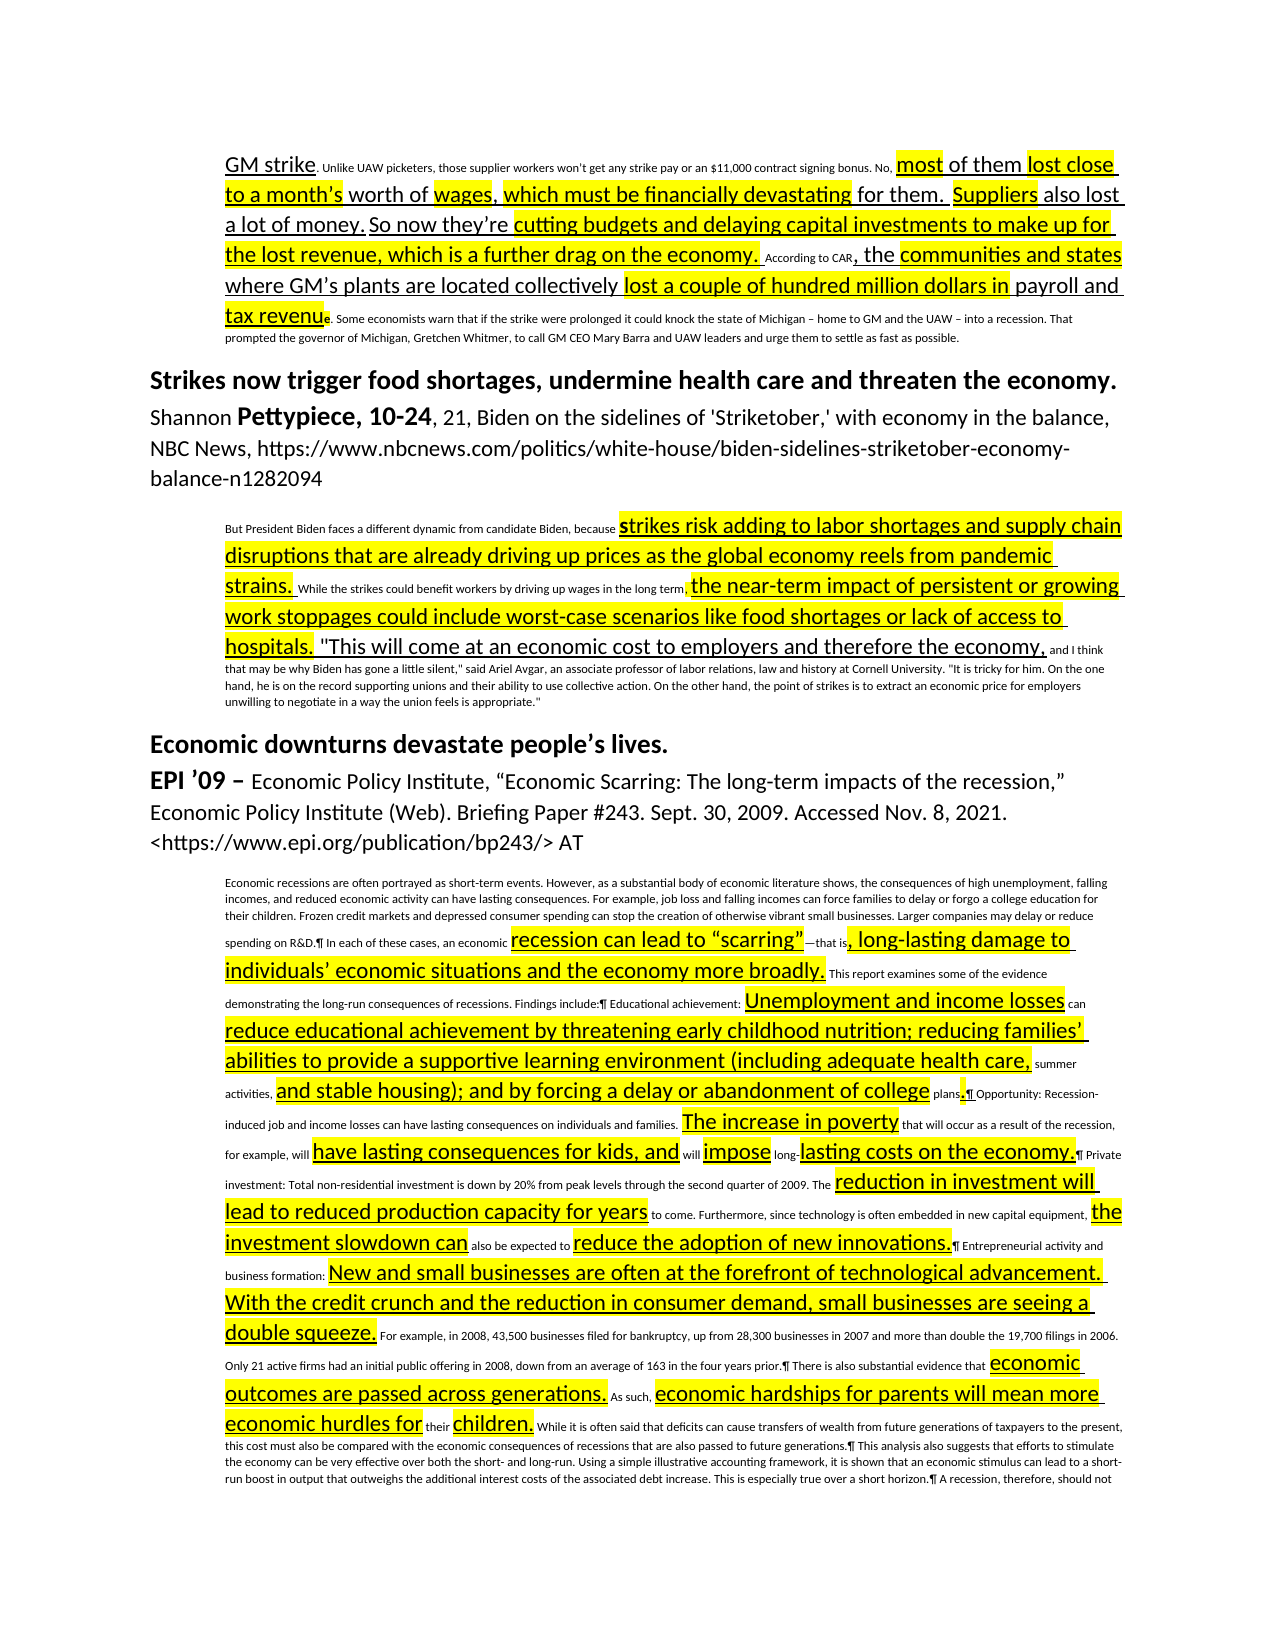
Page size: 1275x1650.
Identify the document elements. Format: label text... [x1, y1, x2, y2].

text But President Biden faces a different dynamic from candidate Biden, because strikes risk adding to labor shortages and supply chain disruptions that are already driving up prices as the global economy reels from pandemic strains. While the strikes could benefit workers by driving up wages in the long term, the near-term impact of persistent or growing work stoppages could include worst-case scenarios like food shortages or lack of access to hospitals. "This will come at an economic cost to employers and therefore the economy, and I think that may be why Biden has gone a little silent," said Ariel Avgar, an associate professor of labor relations, law and history at Cornell University. "It is tricky for him. On the one hand, he is on the record supporting unions and their ability to use collective action. On the other hand, the point of strikes is to extract an economic price for employers unwilling to negotiate in a way the union feels is appropriate." [225, 511, 1125, 709]
text Strikes now trigger food shortages, undermine health care and threaten the economy. [150, 363, 1125, 396]
text EPI ’09 – Economic Policy Institute, “Economic Scarring: The long-term impacts of the recession,” Economic Policy Institute (Web). Briefing Paper #243. Sept. 30, 2009. Accessed Nov. 8, 2021. <https://www.epi.org/publication/bp243/> AT [150, 763, 1125, 856]
text Shannon Pettypiece, 10-24, 21, Biden on the sidelines of 'Striketober,' with economy in the balance, NBC News, https://www.nbcnews.com/politics/white-house/biden-sidelines-striketober-economy-balance-n1282094 [150, 399, 1125, 492]
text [225, 150, 1125, 346]
subtitle Economic downturns devastate people’s lives. [150, 727, 1125, 760]
